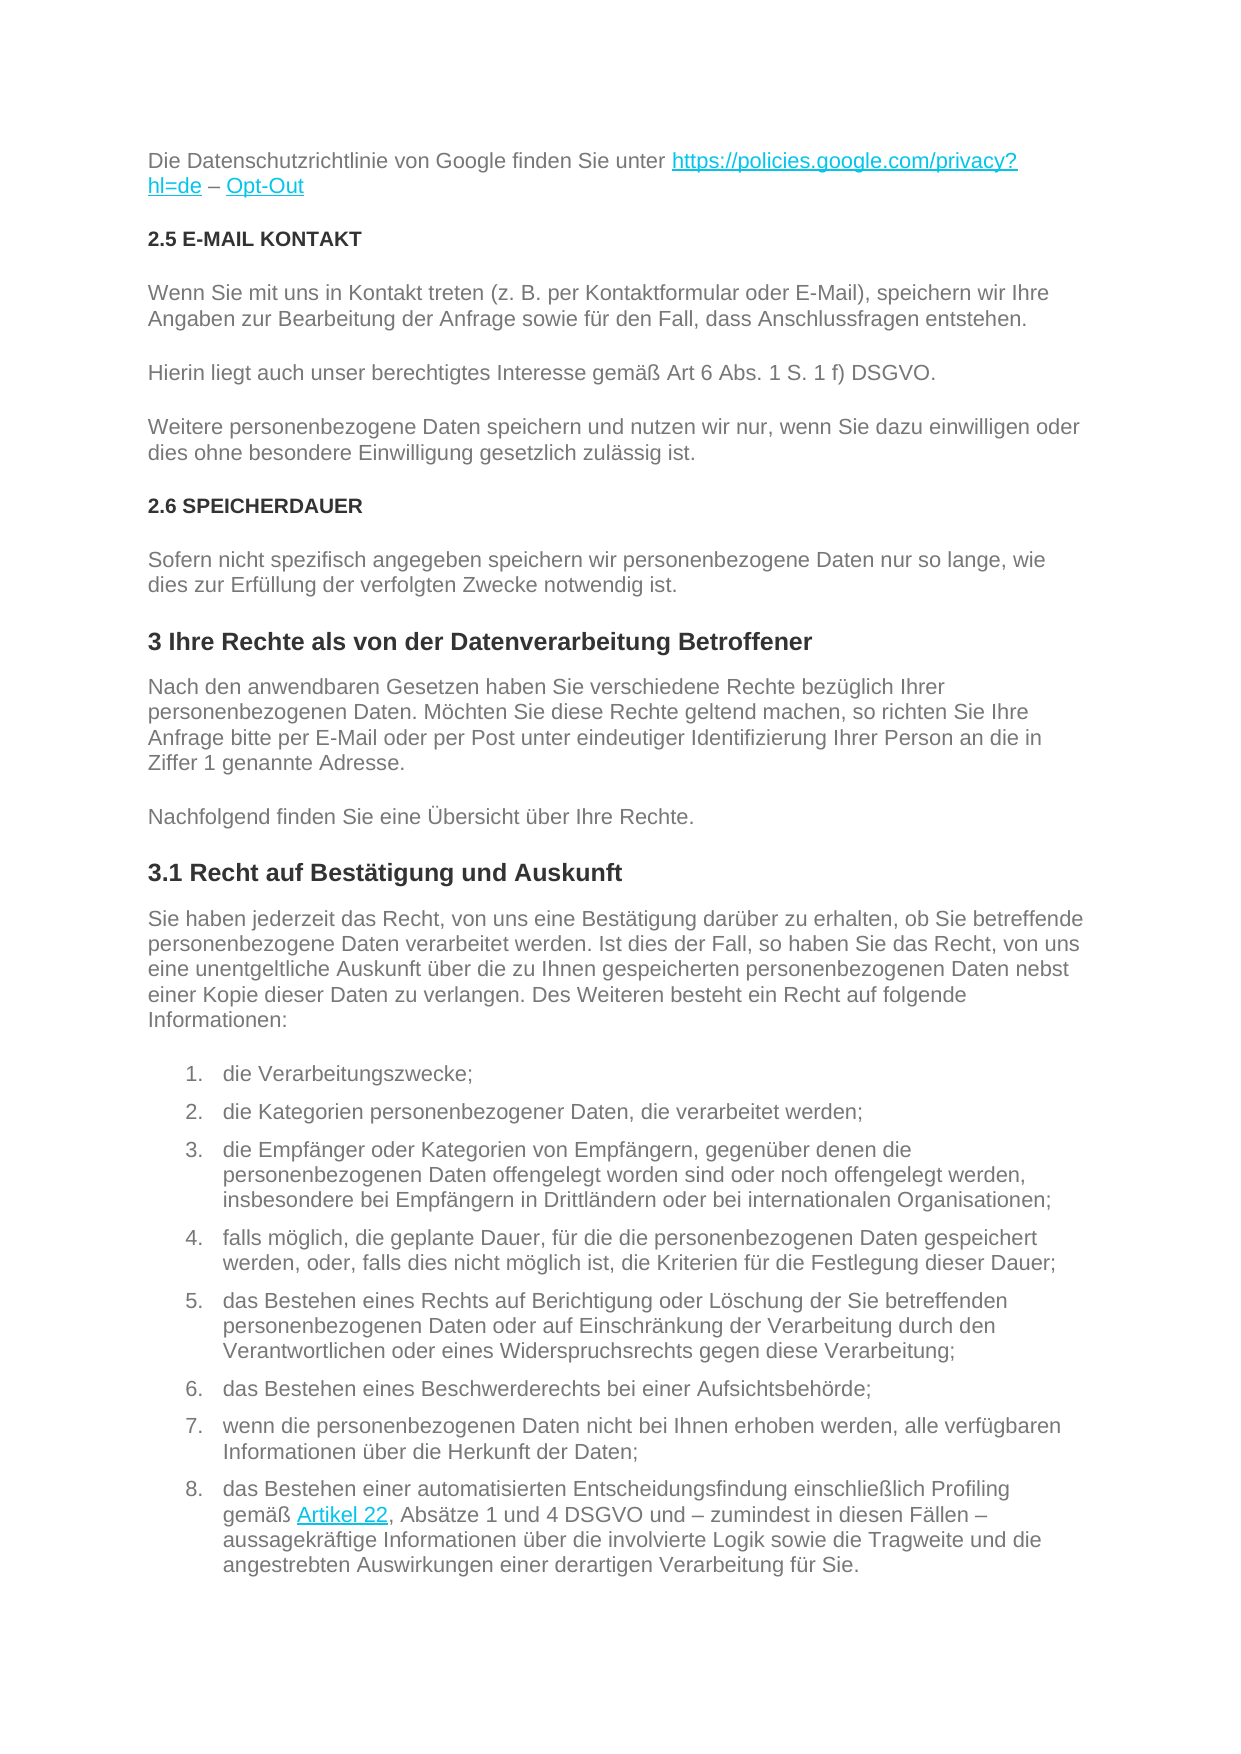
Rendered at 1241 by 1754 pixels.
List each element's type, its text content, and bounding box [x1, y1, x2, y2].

text 3 Ihre Rechte als von der Datenverarbeitung Betroffener [148, 627, 1093, 655]
text Nach den anwendbaren Gesetzen haben Sie verschiedene Rechte bezüglich Ihrer personenbezogenen Daten. Möchten Sie diese Rechte geltend machen, so richten Sie Ihre Anfrage bitte per E-Mail oder per Post unter eindeutiger Identifizierung Ihrer Person an die in Ziffer 1 genannte Adresse. [148, 674, 1093, 775]
text Sie haben jederzeit das Recht, von uns eine Bestätigung darüber zu erhalten, ob Sie betreffende personenbezogene Daten verarbeitet werden. Ist dies der Fall, so haben Sie das Recht, von uns eine unentgeltliche Auskunft über die zu Ihnen gespeicherten personenbezogenen Daten nebst einer Kopie dieser Daten zu verlangen. Des Weiteren besteht ein Recht auf folgende Informationen: [148, 906, 1093, 1032]
list wenn die personenbezogenen Daten nicht bei Ihnen erhoben werden, alle verfügbaren Informationen über die Herkunft der Daten; [185, 1413, 1093, 1464]
list die Kategorien personenbezogener Daten, die verarbeitet werden; [185, 1099, 1093, 1124]
text Sofern nicht spezifisch angegeben speichern wir personenbezogene Daten nur so lange, wie dies zur Erfüllung der verfolgten Zwecke notwendig ist. [148, 547, 1093, 597]
list falls möglich, die geplante Dauer, für die die personenbezogenen Daten gespeichert werden, oder, falls dies nicht möglich ist, die Kriterien für die Festlegung dieser Dauer; [185, 1225, 1093, 1275]
text Die Datenschutzrichtlinie von Google finden Sie unter https://policies.google.com/privacy?hl=de – Opt-Out [148, 148, 1093, 198]
text Nachfolgend finden Sie eine Übersicht über Ihre Rechte. [148, 804, 1093, 829]
text Weitere personenbezogene Daten speichern und nutzen wir nur, wenn Sie dazu einwilligen oder dies ohne besondere Einwilligung gesetzlich zulässig ist. [148, 414, 1093, 465]
text Wenn Sie mit uns in Kontakt treten (z. B. per Kontaktformular oder E-Mail), speichern wir Ihre Angaben zur Bearbeitung der Anfrage sowie für den Fall, dass Anschlussfragen entstehen. [148, 280, 1093, 331]
list das Bestehen einer automatisierten Entscheidungsfindung einschließlich Profiling gemäß Artikel 22, Absätze 1 und 4 DSGVO und – zumindest in diesen Fällen – aussagekräftige Informationen über die involvierte Logik sowie die Tragweite und die angestrebten Auswirkungen einer derartigen Verarbeitung für Sie. [185, 1476, 1093, 1577]
list das Bestehen eines Rechts auf Berichtigung oder Löschung der Sie betreffenden personenbezogenen Daten oder auf Einschränkung der Verarbeitung durch den Verantwortlichen oder eines Widerspruchsrechts gegen diese Verarbeitung; [185, 1288, 1093, 1363]
text 3.1 Recht auf Bestätigung und Auskunft [148, 858, 1093, 887]
text Hierin liegt auch unser berechtigtes Interesse gemäß Art 6 Abs. 1 S. 1 f) DSGVO. [148, 360, 1093, 385]
text 2.5 E-MAIL KONTAKT [148, 227, 1093, 251]
list die Empfänger oder Kategorien von Empfängern, gegenüber denen die personenbezogenen Daten offengelegt worden sind oder noch offengelegt werden, insbesondere bei Empfängern in Drittländern oder bei internationalen Organisationen; [185, 1137, 1093, 1212]
list die Verarbeitungszwecke; [185, 1061, 1093, 1086]
list das Bestehen eines Beschwerderechts bei einer Aufsichtsbehörde; [185, 1376, 1093, 1401]
text 2.6 SPEICHERDAUER [148, 494, 1093, 518]
